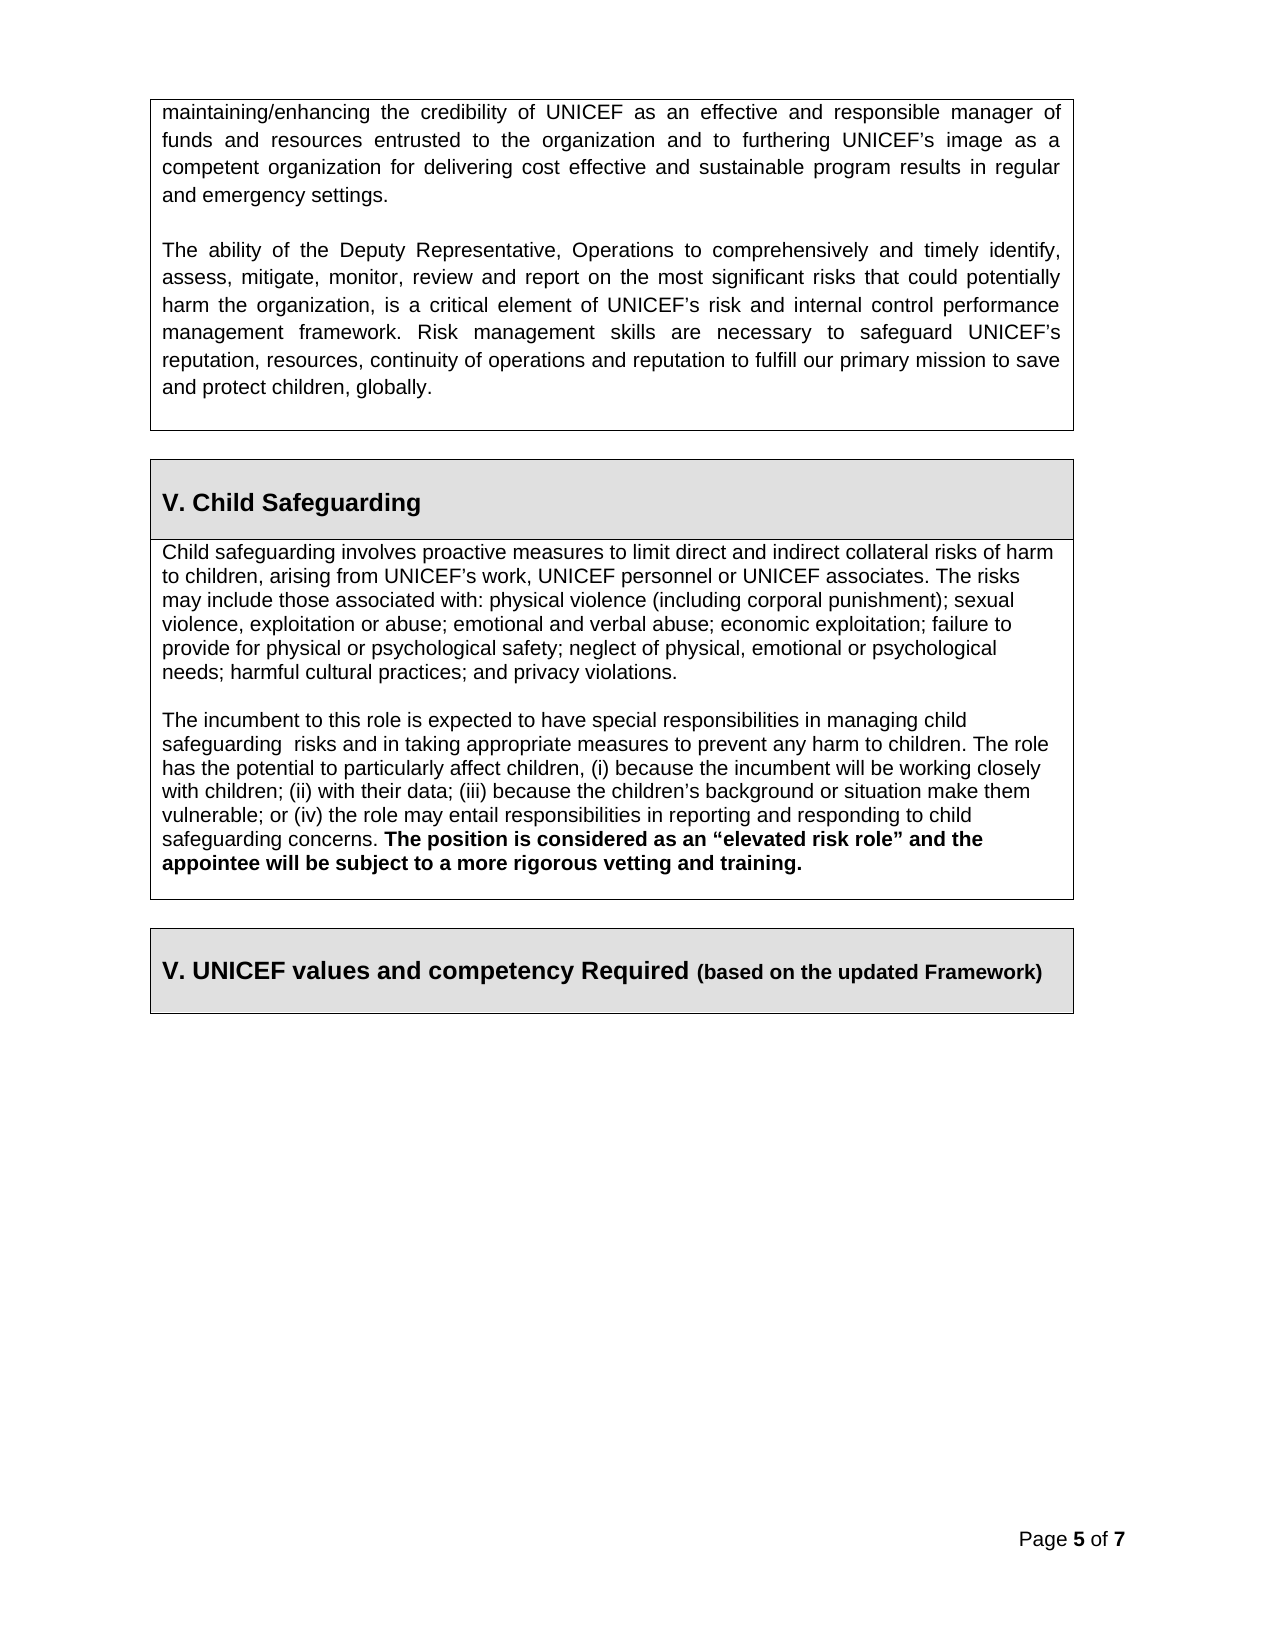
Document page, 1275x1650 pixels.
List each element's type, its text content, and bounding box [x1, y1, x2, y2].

table_header V. Child Safeguarding [151, 460, 1073, 539]
table_cell Child safeguarding involves proactive measures to limit direct and indirect collateral risks of harm to children, arising from UNICEF’s work, UNICEF personnel or UNICEF associates. The risks may include those associated with: physical violence (including corporal punishment); sexual violence, exploitation or abuse; emotional and verbal abuse; economic exploitation; failure to provide for physical or psychological safety; neglect of physical, emotional or psychological needs; harmful cultural practices; and privacy violations. The incumbent to this role is expected to have special responsibilities in managing child safeguarding risks and in taking appropriate measures to prevent any harm to children. The role has the potential to particularly affect children, (i) because the incumbent will be working closely with children; (ii) with their data; (iii) because the children’s background or situation make them vulnerable; or (iv) the role may entail responsibilities in reporting and responding to child safeguarding concerns. The position is considered as an “elevated risk role” and the appointee will be subject to a more rigorous vetting and training. [151, 540, 1073, 899]
table_header V. UNICEF values and competency Required (based on the updated Framework) [151, 929, 1073, 1012]
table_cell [151, 100, 1073, 430]
